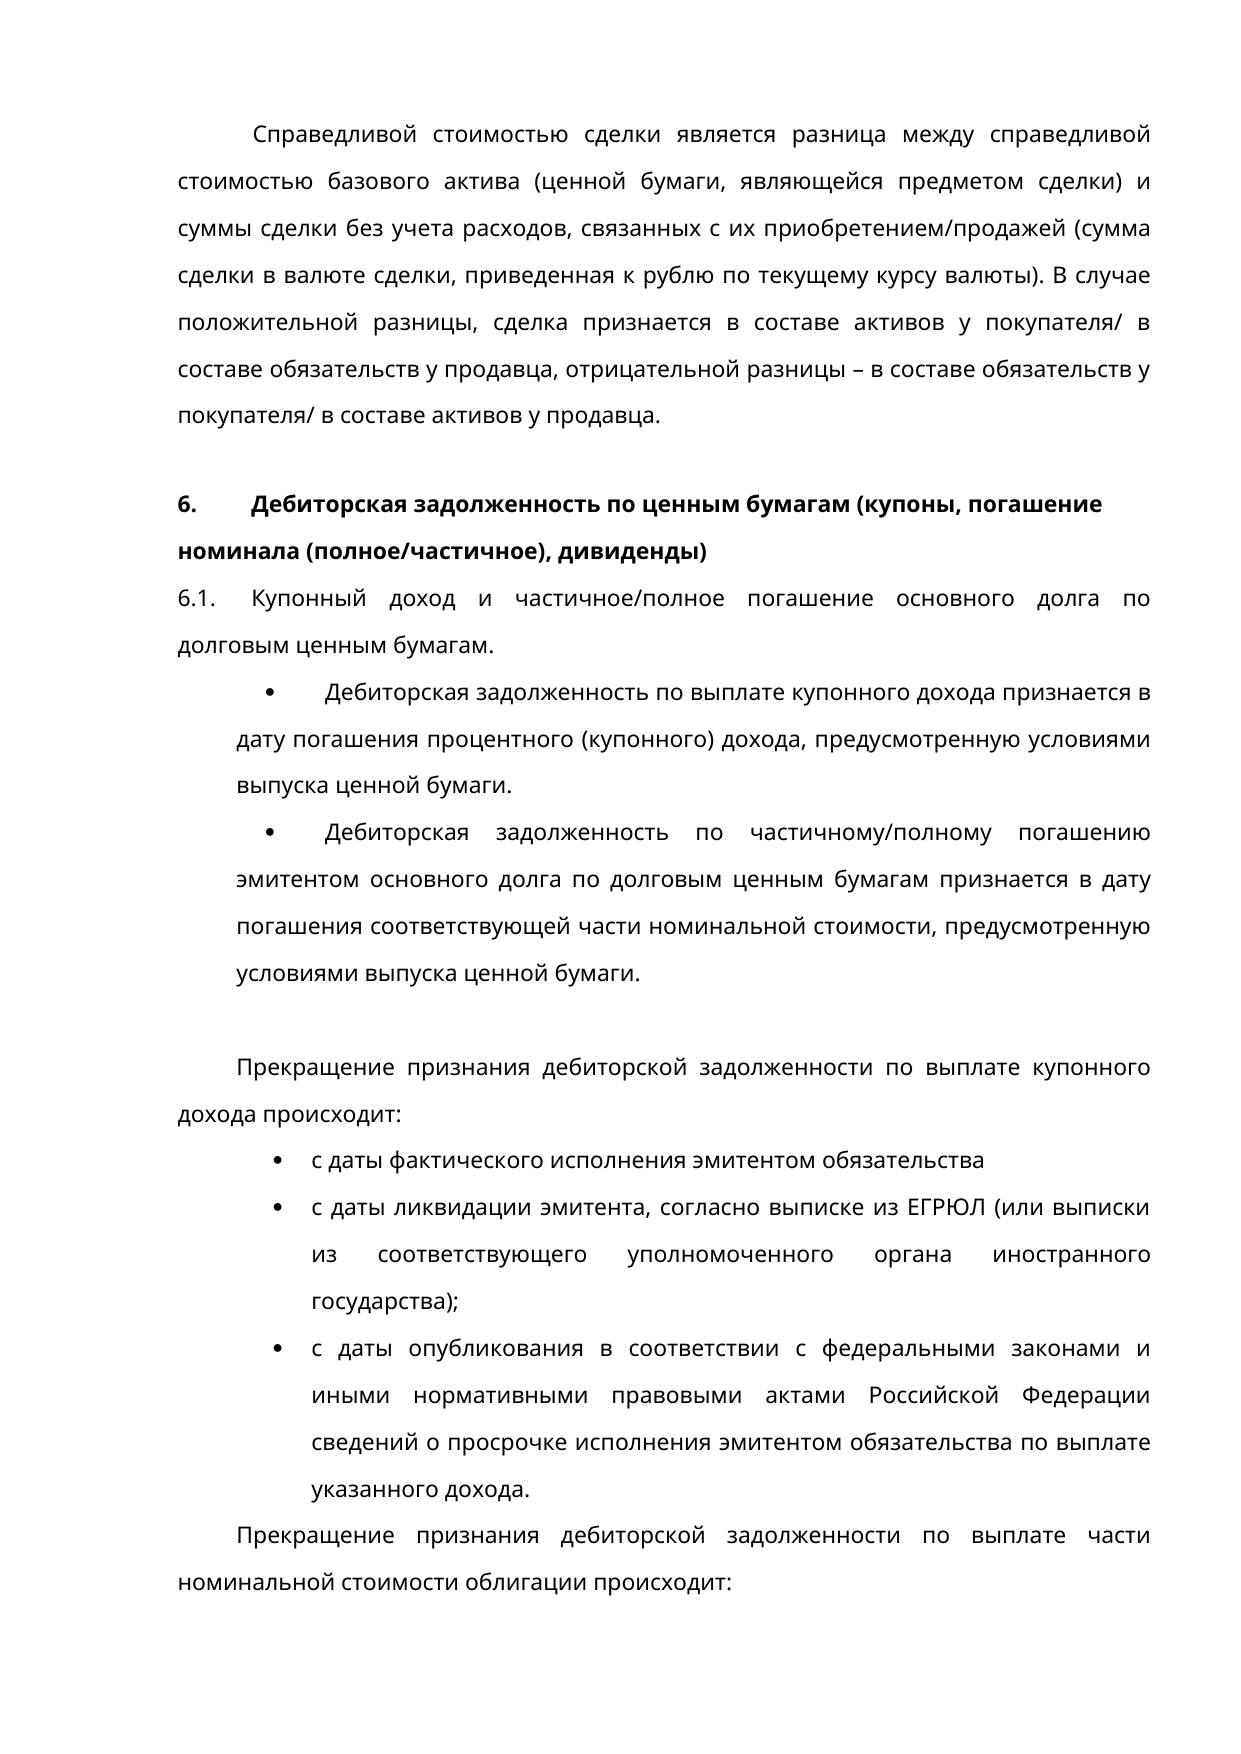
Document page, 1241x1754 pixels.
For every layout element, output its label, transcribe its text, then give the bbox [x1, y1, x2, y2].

list Дебиторская задолженность по выплате купонного дохода признается в дату погашения процентного (купонного) дохода, предусмотренную условиями выпуска ценной бумаги. [236, 676, 1152, 801]
list Дебиторская задолженность по частичному/полному погашению эмитентом основного долга по долговым ценным бумагам признается в дату погашения соответствующей части номинальной стоимости, предусмотренную условиями выпуска ценной бумаги. [236, 816, 1152, 988]
list с даты ликвидации эмитента, согласно выписке из ЕГРЮЛ (или выписки из соответствующего уполномоченного органа иностранного государства); [274, 1191, 1152, 1316]
list Справедливой стоимостью сделки является разница между справедливой стоимостью базового актива (ценной бумаги, являющейся предметом сделки) и суммы сделки без учета расходов, связанных с их приобретением/продажей (сумма сделки в валюте сделки, приведенная к рублю по текущему курсу валюты). В случае положительной разницы, сделка признается в составе активов у покупателя/ в составе обязательств у продавца, отрицательной разницы – в составе обязательств у покупателя/ в составе активов у продавца. [177, 118, 1152, 431]
list Дебиторская задолженность по ценным бумагам (купоны, погашение номинала (полное/частичное), дивиденды) [177, 488, 1152, 566]
text Прекращение признания дебиторской задолженности по выплате купонного дохода происходит: [177, 1051, 1152, 1129]
text Прекращение признания дебиторской задолженности по выплате части номинальной стоимости облигации происходит: [177, 1519, 1152, 1598]
list с даты фактического исполнения эмитентом обязательства [274, 1144, 1152, 1176]
list Купонный доход и частичное/полное погашение основного долга по долговым ценным бумагам. [177, 582, 1152, 660]
list с даты опубликования в соответствии с федеральными законами и иными нормативными правовыми актами Российской Федерации сведений о просрочке исполнения эмитентом обязательства по выплате указанного дохода. [274, 1332, 1152, 1504]
